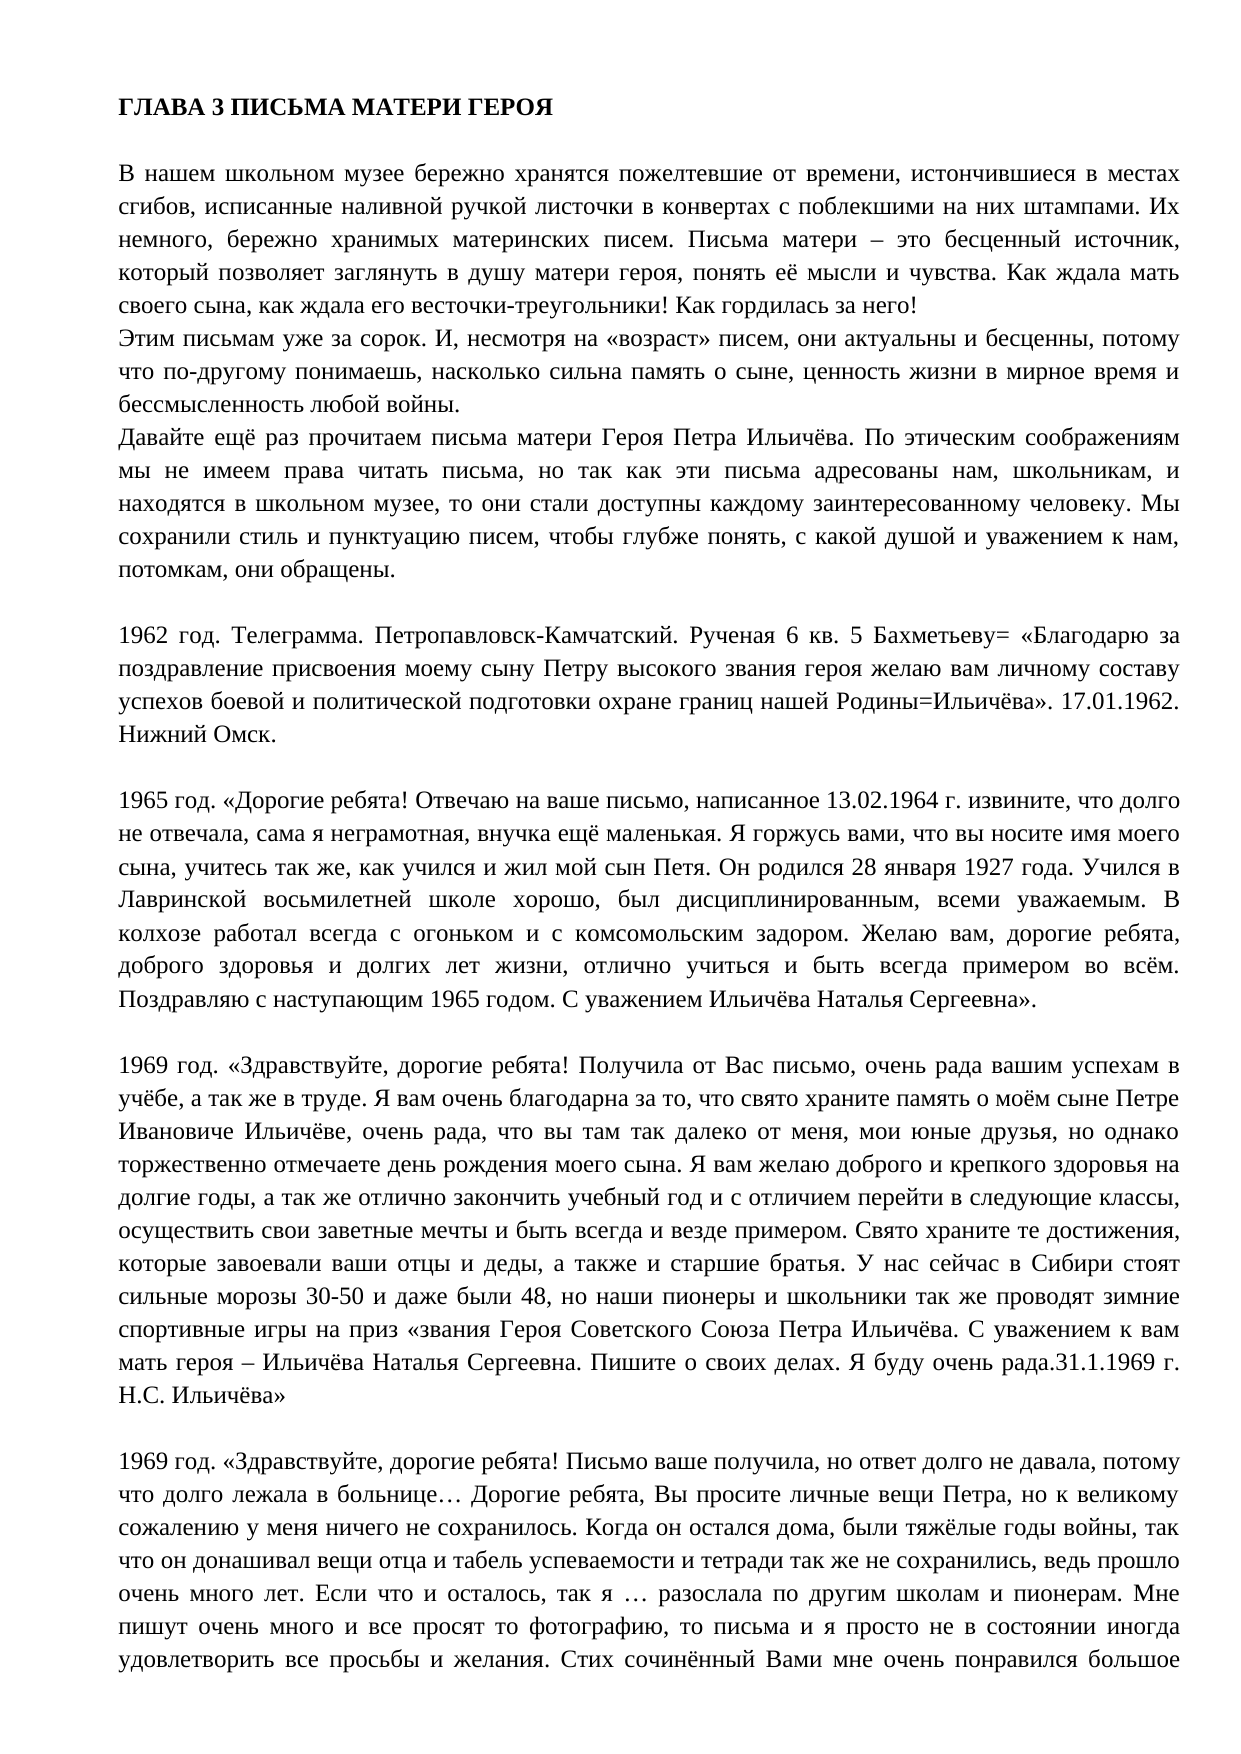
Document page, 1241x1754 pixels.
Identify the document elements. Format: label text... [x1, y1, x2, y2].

text Давайте ещё раз прочитаем письма матери Героя Петра Ильичёва. По этическим соображениям мы не имеем права читать письма, но так как эти письма адресованы нам, школьникам, и находятся в школьном музее, то они стали доступны каждому заинтересованному человеку. Мы сохранили стиль и пунктуацию писем, чтобы глубже понять, с какой душой и уважением к нам, потомкам, они обращены. [118, 422, 1181, 583]
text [118, 1446, 1181, 1673]
text Этим письмам уже за сорок. И, несмотря на «возраст» писем, они актуальны и бесценны, потому что по-другому понимаешь, насколько сильна память о сыне, ценность жизни в мирное время и бессмысленность любой войны. [118, 323, 1181, 418]
text 1969 год. «Здравствуйте, дорогие ребята! Получила от Вас письмо, очень рада вашим успехам в учёбе, а так же в труде. Я вам очень благодарна за то, что свято храните память о моём сыне Петре Ивановиче Ильичёве, очень рада, что вы там так далеко от меня, мои юные друзья, но однако торжественно отмечаете день рождения моего сына. Я вам желаю доброго и крепкого здоровья на долгие годы, а так же отлично закончить учебный год и с отличием перейти в следующие классы, осуществить свои заветные мечты и быть всегда и везде примером. Свято храните те достижения, которые завоевали ваши отцы и деды, а также и старшие братья. У нас сейчас в Сибири стоят сильные морозы 30-50 и даже были 48, но наши пионеры и школьники так же проводят зимние спортивные игры на приз «звания Героя Советского Союза Петра Ильичёва. С уважением к вам мать героя – Ильичёва Наталья Сергеевна. Пишите о своих делах. Я буду очень рада.31.1.1969 г. Н.С. Ильичёва» [118, 1050, 1181, 1409]
text 1962 год. Телеграмма. Петропавловск-Камчатский. Рученая 6 кв. 5 Бахметьеву= «Благодарю за поздравление присвоения моему сыну Петру высокого звания героя желаю вам личному составу успехов боевой и политической подготовки охране границ нашей Родины=Ильичёва». 17.01.1962. Нижний Омск. [118, 620, 1181, 748]
text В нашем школьном музее бережно хранятся пожелтевшие от времени, истончившиеся в местах сгибов, исписанные наливной ручкой листочки в конвертах с поблекшими на них штампами. Их немного, бережно хранимых материнских писем. Письма матери – это бесценный источник, который позволяет заглянуть в душу матери героя, понять её мысли и чувства. Как ждала мать своего сына, как ждала его весточки-треугольники! Как гордилась за него! [118, 158, 1181, 319]
text ГЛАВА 3 ПИСЬМА МАТЕРИ ГЕРОЯ [118, 92, 1181, 121]
text 1965 год. «Дорогие ребята! Отвечаю на ваше письмо, написанное 13.02.1964 г. извините, что долго не отвечала, сама я неграмотная, внучка ещё маленькая. Я горжусь вами, что вы носите имя моего сына, учитесь так же, как учился и жил мой сын Петя. Он родился 28 января 1927 года. Учился в Лавринской восьмилетней школе хорошо, был дисциплинированным, всеми уважаемым. В колхозе работал всегда с огоньком и с комсомольским задором. Желаю вам, дорогие ребята, доброго здоровья и долгих лет жизни, отлично учиться и быть всегда примером во всём. Поздравляю с наступающим 1965 годом. С уважением Ильичёва Наталья Сергеевна». [118, 786, 1181, 1012]
